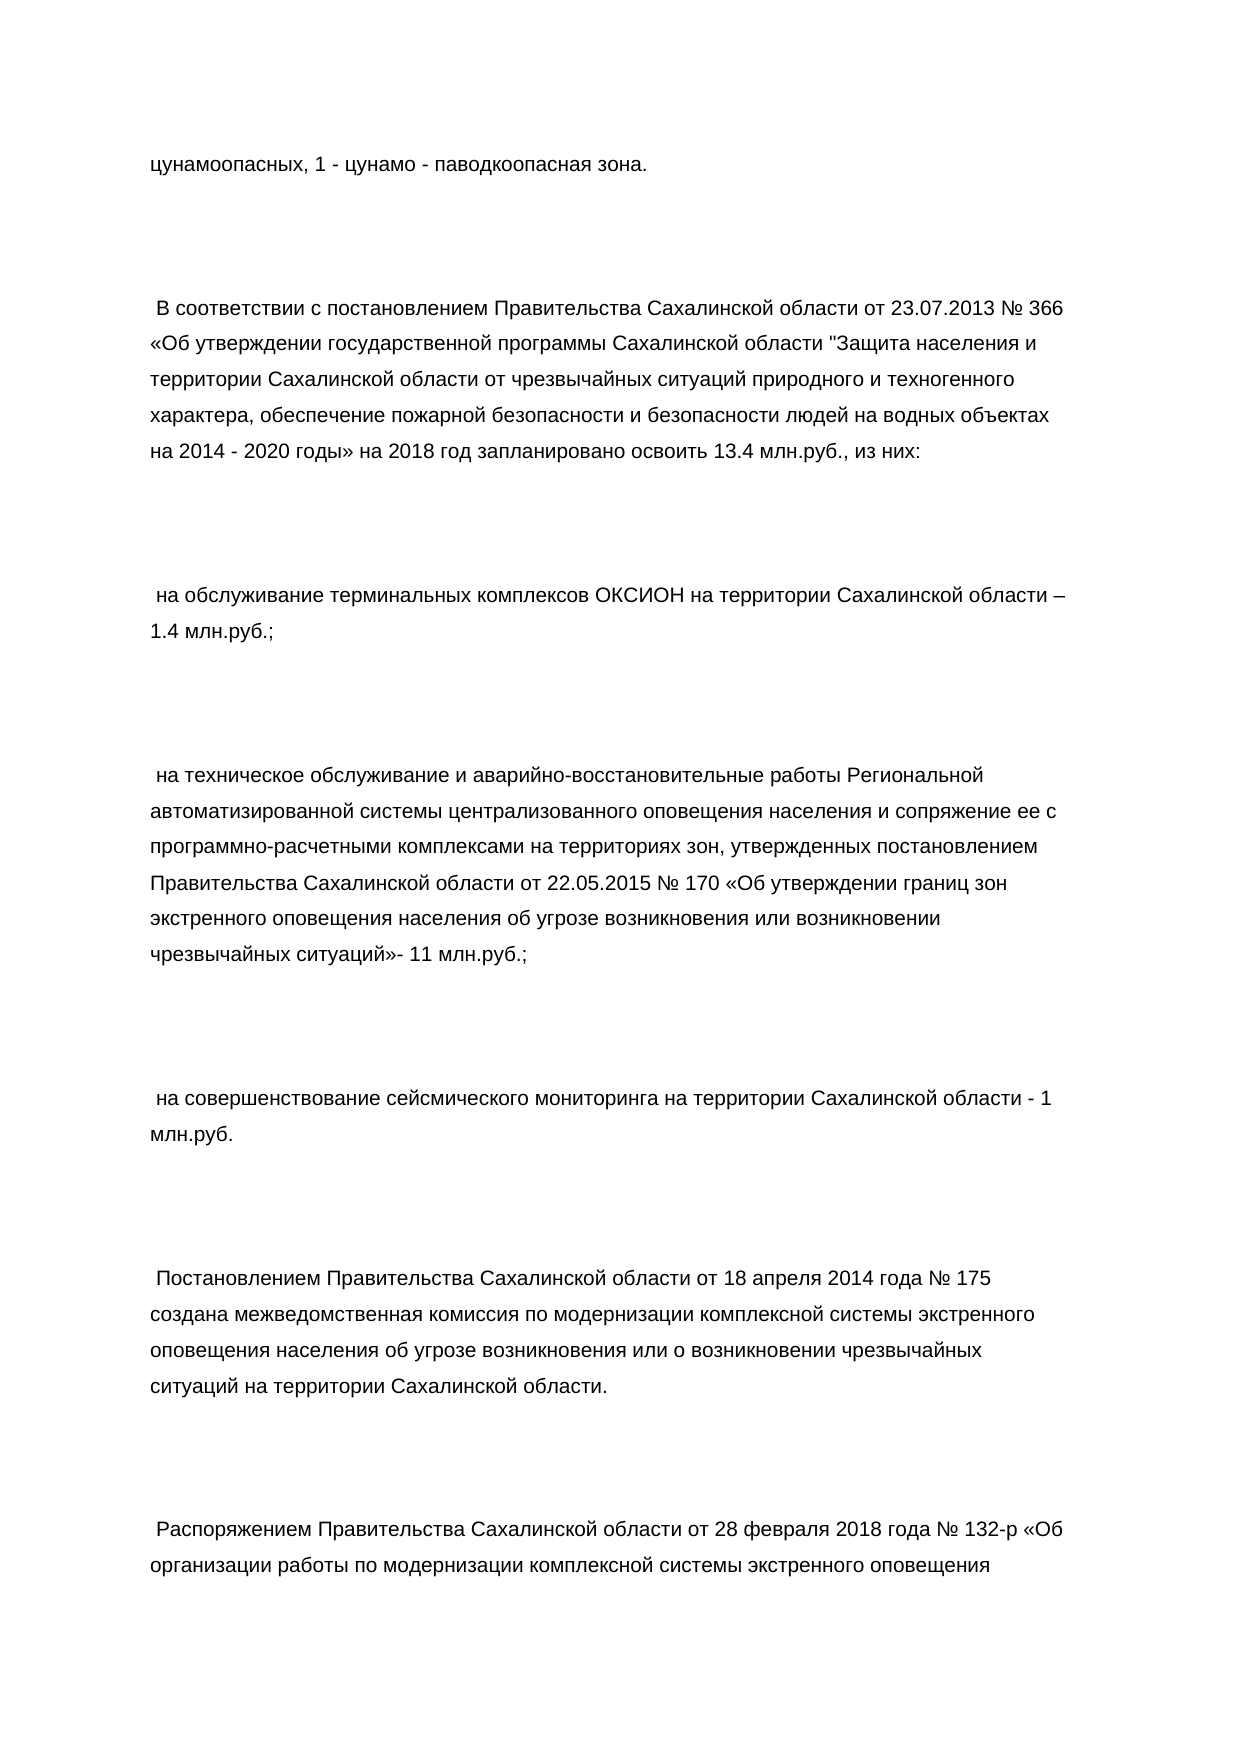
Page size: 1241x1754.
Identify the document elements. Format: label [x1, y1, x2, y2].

table_cell [140, 150, 1078, 1577]
